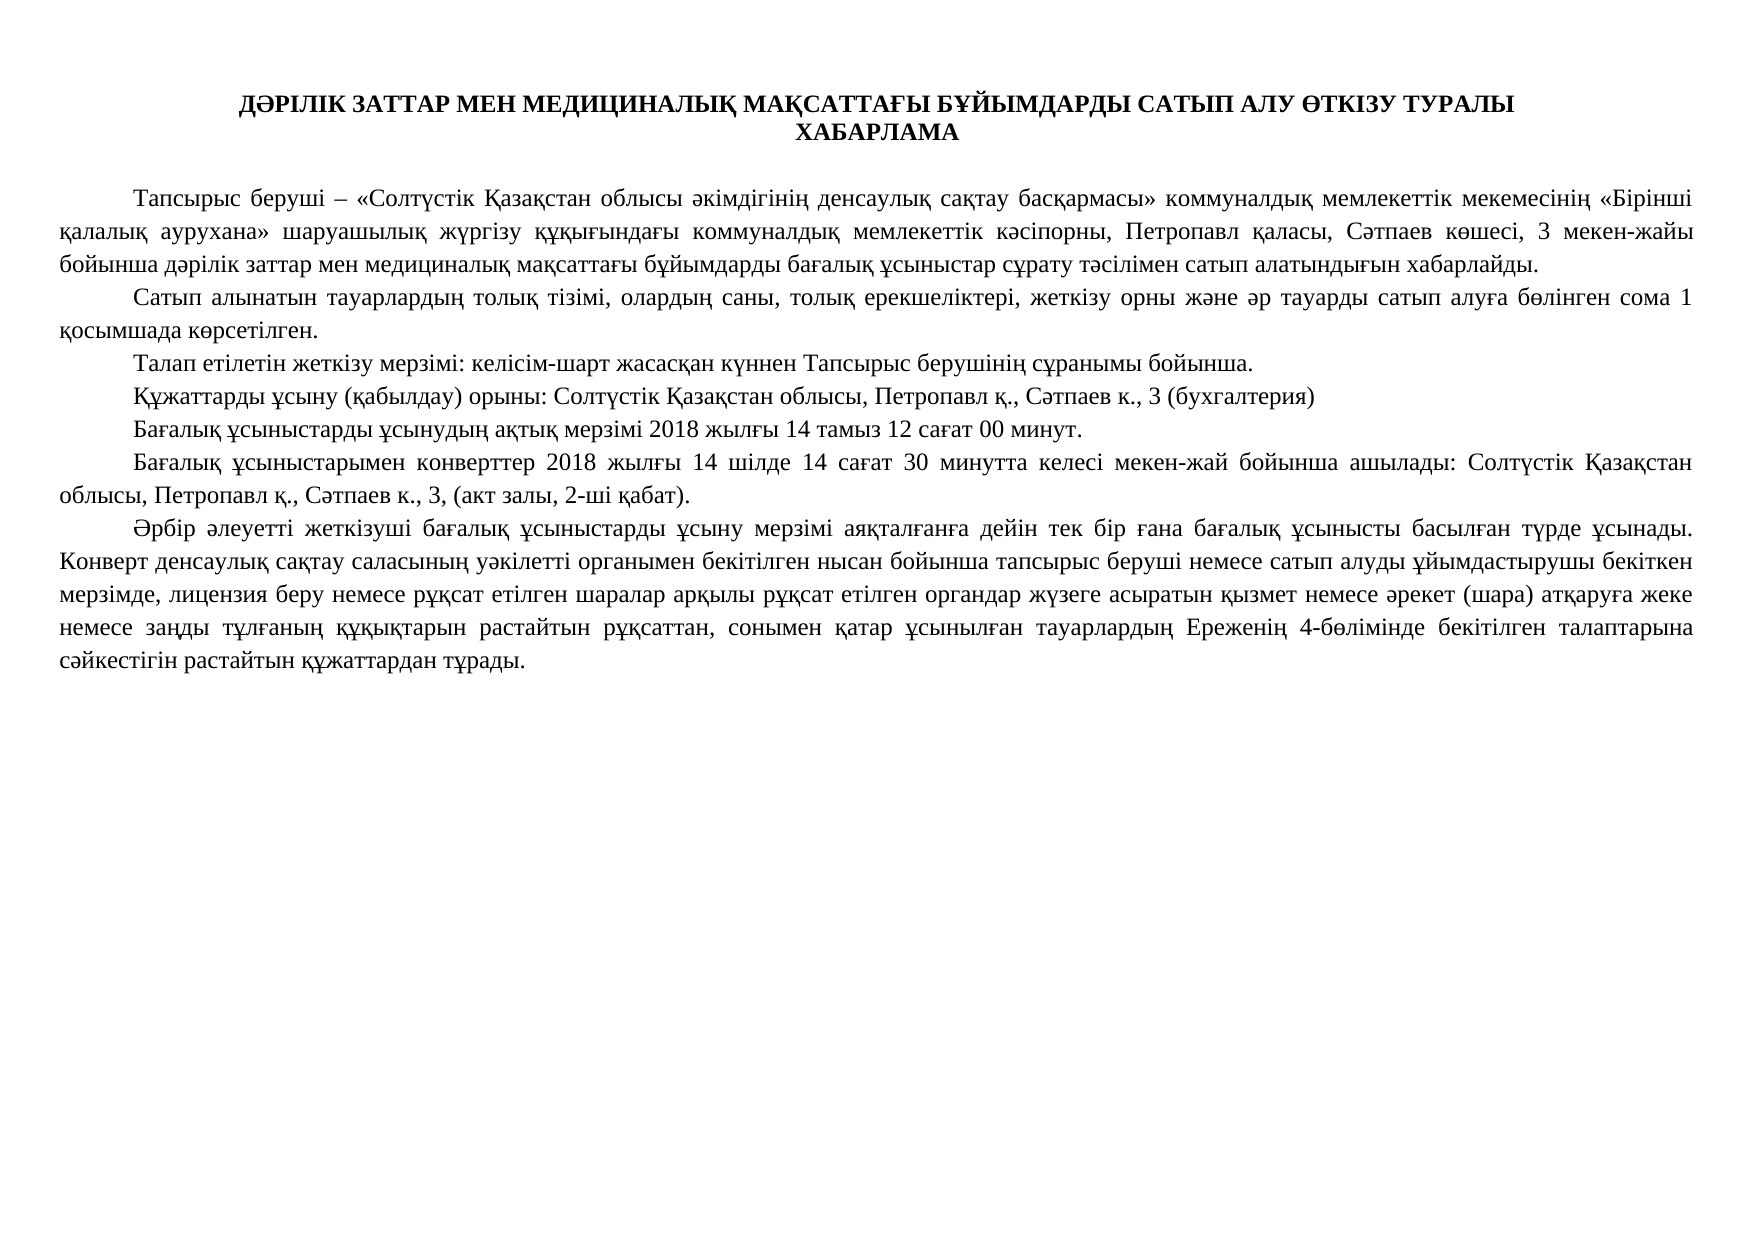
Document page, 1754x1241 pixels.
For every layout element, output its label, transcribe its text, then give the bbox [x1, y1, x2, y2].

text Бағалық ұсыныстарымен конверттер 2018 жылғы 14 шілде 14 сағат 30 минутта келесі мекен-жай бойынша ашылады: Солтүстік Қазақстан облысы, Петропавл қ., Сәтпаев к., 3, (акт залы, 2-ші қабат). [59, 447, 1695, 509]
text Сатып алынатын тауарлардың толық тізімі, олардың саны, толық ерекшеліктері, жеткізу орны және әр тауарды сатып алуға бөлінген сома 1 қосымшада көрсетілген. [59, 282, 1695, 344]
text Талап етілетін жеткізу мерзімі: келісім-шарт жасасқан күннен Тапсырыс берушінің сұранымы бойынша. [59, 348, 1695, 377]
text Тапсырыс беруші – «Солтүстік Қазақстан облысы әкімдігінің денсаулық сақтау басқармасы» коммуналдық мемлекеттік мекемесінің «Бірінші қалалық аурухана» шаруашылық жүргізу құқығындағы коммуналдық мемлекеттік кәсіпорны, Петропавл қаласы, Сәтпаев көшесі, 3 мекен-жайы бойынша дәрілік заттар мен медициналық мақсаттағы бұйымдарды бағалық ұсыныстар сұрату тәсілімен сатып алатындығын хабарлайды. [59, 183, 1695, 278]
text ХАБАРЛАМА [59, 117, 1695, 146]
text ДӘРІЛІК ЗАТТАР МЕН МЕДИЦИНАЛЫҚ МАҚСАТТАҒЫ БҰЙЫМДАРДЫ САТЫП АЛУ ӨТКІЗУ ТУРАЛЫ [59, 89, 1695, 117]
text Құжаттарды ұсыну (қабылдау) орыны: Солтүстік Қазақстан облысы, Петропавл қ., Сәтпаев к., 3 (бухгалтерия) [59, 381, 1695, 410]
text Әрбір әлеуетті жеткізуші бағалық ұсыныстарды ұсыну мерзімі аяқталғанға дейін тек бір ғана бағалық ұсынысты басылған түрде ұсынады. Конверт денсаулық сақтау саласының уәкілетті органымен бекітілген нысан бойынша тапсырыс беруші немесе сатып алуды ұйымдастырушы бекіткен мерзімде, лицензия беру немесе рұқсат етілген шаралар арқылы рұқсат етілген органдар жүзеге асыратын қызмет немесе әрекет (шара) атқаруға жеке немесе заңды тұлғаның құқықтарын растайтын рұқсаттан, сонымен қатар ұсынылған тауарлардың Ереженің 4-бөлімінде бекітілген талаптарына сәйкестігін растайтын құжаттардан тұрады. [59, 513, 1695, 674]
text Бағалық ұсыныстарды ұсынудың ақтық мерзімі 2018 жылғы 14 тамыз 12 сағат 00 минут. [59, 414, 1695, 443]
